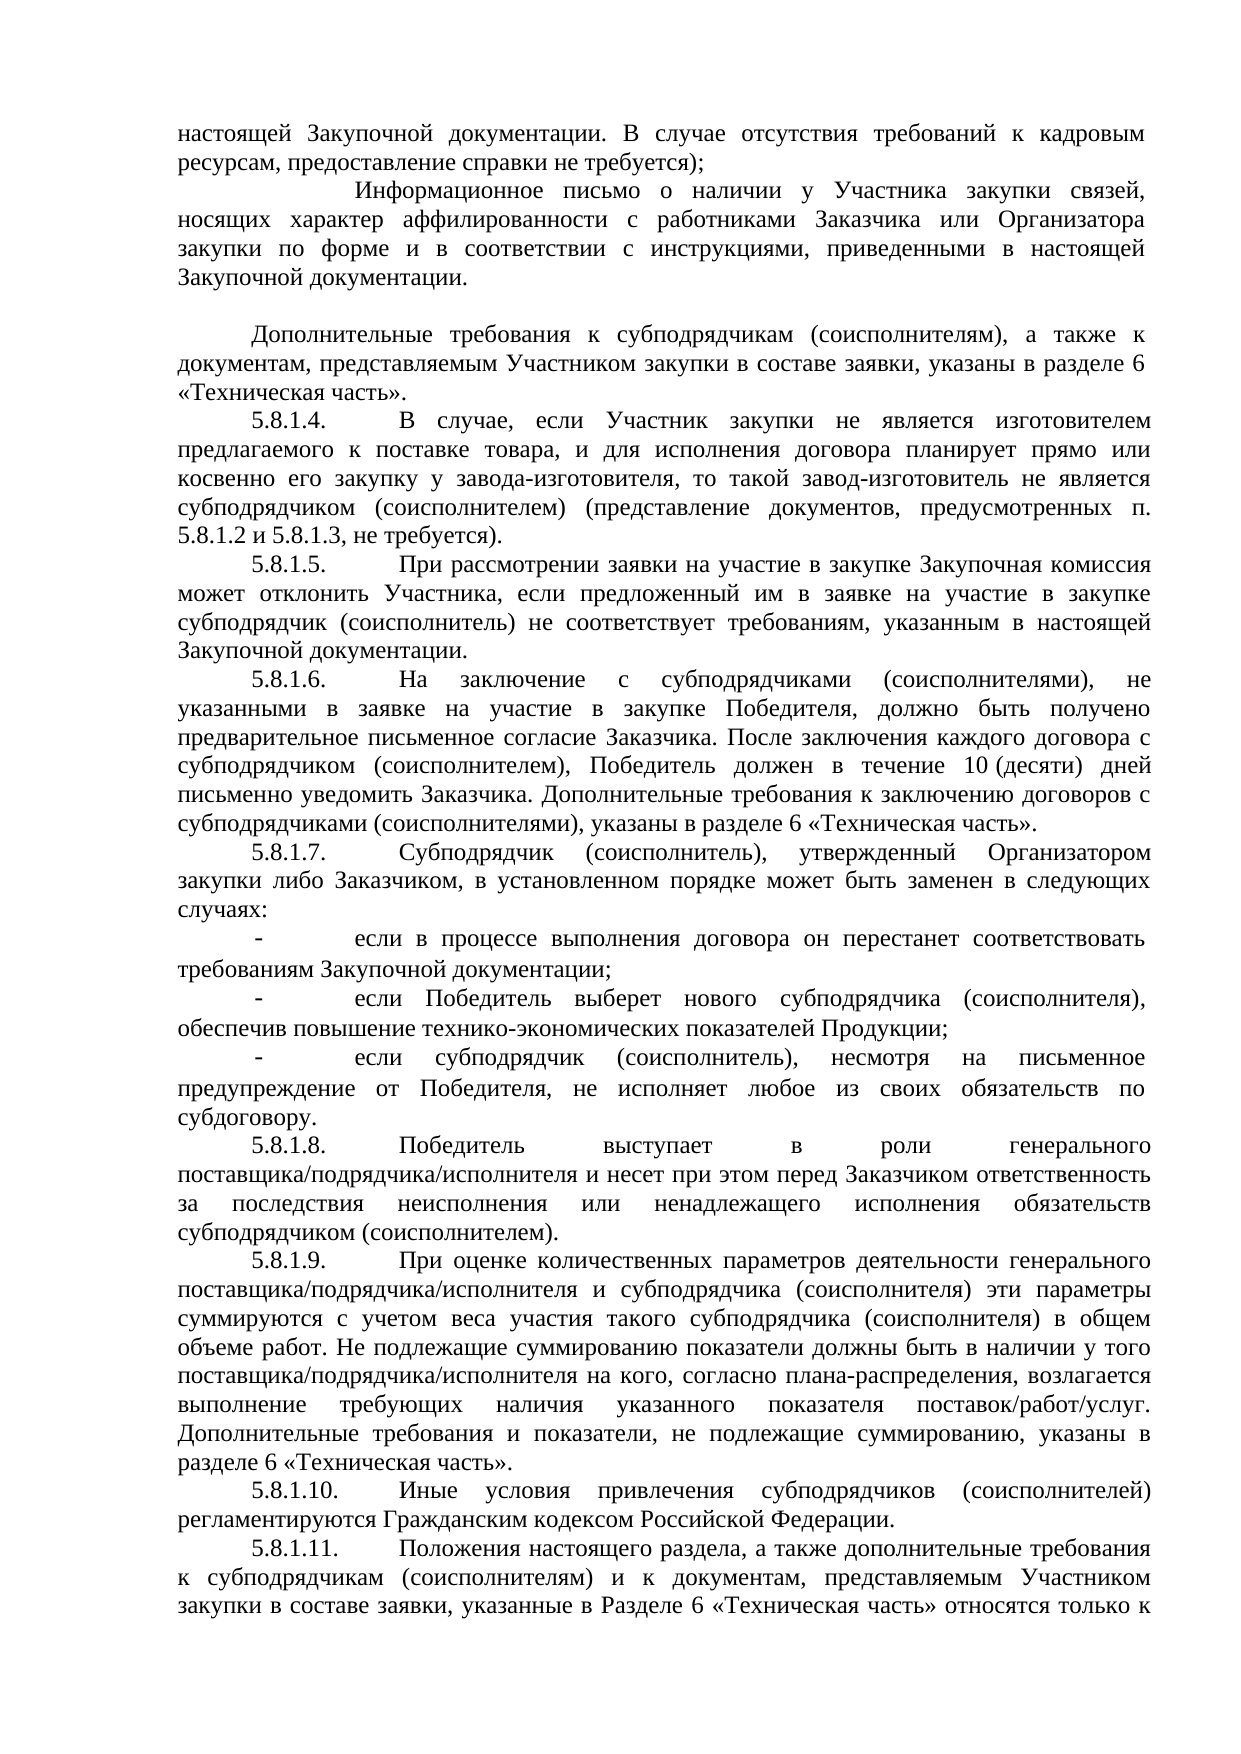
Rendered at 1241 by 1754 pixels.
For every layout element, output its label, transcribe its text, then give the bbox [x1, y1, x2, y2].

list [177, 1533, 1152, 1619]
list если в процессе выполнения договора он перестанет соответствовать требованиям Закупочной документации; [177, 923, 1146, 983]
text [177, 118, 1146, 176]
list На заключение с субподрядчиками (соисполнителями), не указанными в заявке на участие в закупке Победителя, должно быть получено предварительное письменное согласие Заказчика. После заключения каждого договора с субподрядчиком (соисполнителем), Победитель должен в течение 10 (десяти) дней письменно уведомить Заказчика. Дополнительные требования к заключению договоров с субподрядчиками (соисполнителями), указаны в разделе 6 «Техническая часть». [177, 664, 1152, 837]
list если Победитель выберет нового субподрядчика (соисполнителя), обеспечив повышение технико-экономических показателей Продукции; [177, 983, 1146, 1042]
list Субподрядчик (соисполнитель), утвержденный Организатором закупки либо Заказчиком, в установленном порядке может быть заменен в следующих случаях: [177, 837, 1152, 923]
list При оценке количественных параметров деятельности генерального поставщика/подрядчика/исполнителя и субподрядчика (соисполнителя) эти параметры суммируются с учетом веса участия такого субподрядчика (соисполнителя) в общем объеме работ. Не подлежащие суммированию показатели должны быть в наличии у того поставщика/подрядчика/исполнителя на кого, согласно плана-распределения, возлагается выполнение требующих наличия указанного показателя поставок/работ/услуг. Дополнительные требования и показатели, не подлежащие суммированию, указаны в разделе 6 «Техническая часть». [177, 1246, 1152, 1476]
list При рассмотрении заявки на участие в закупке Закупочная комиссия может отклонить Участника, если предложенный им в заявке на участие в закупке субподрядчик (соисполнитель) не соответствует требованиям, указанным в настоящей Закупочной документации. [177, 549, 1152, 664]
text ­ Информационное письмо о наличии у Участника закупки связей, носящих характер аффилированности с работниками Заказчика или Организатора закупки по форме и в соответствии с инструкциями, приведенными в настоящей Закупочной документации. [177, 176, 1146, 291]
list В случае, если Участник закупки не является изготовителем предлагаемого к поставке товара, и для исполнения договора планирует прямо или косвенно его закупку у завода-изготовителя, то такой завод-изготовитель не является субподрядчиком (соисполнителем) (представление документов, предусмотренных п. 5.8.1.2 и 5.8.1.3, не требуется). [177, 406, 1152, 549]
list Иные условия привлечения субподрядчиков (соисполнителей) регламентируются Гражданским кодексом Российской Федерации. [177, 1476, 1152, 1533]
text Дополнительные требования к субподрядчикам (соисполнителям), а также к документам, представляемым Участником закупки в составе заявки, указаны в разделе 6 «Техническая часть». [177, 319, 1146, 406]
list Победитель выступает в роли генерального поставщика/подрядчика/исполнителя и несет при этом перед Заказчиком ответственность за последствия неисполнения или ненадлежащего исполнения обязательств субподрядчиком (соисполнителем). [177, 1131, 1152, 1246]
list если субподрядчик (соисполнитель), несмотря на письменное предупреждение от Победителя, не исполняет любое из своих обязательств по субдоговору. [177, 1042, 1146, 1131]
